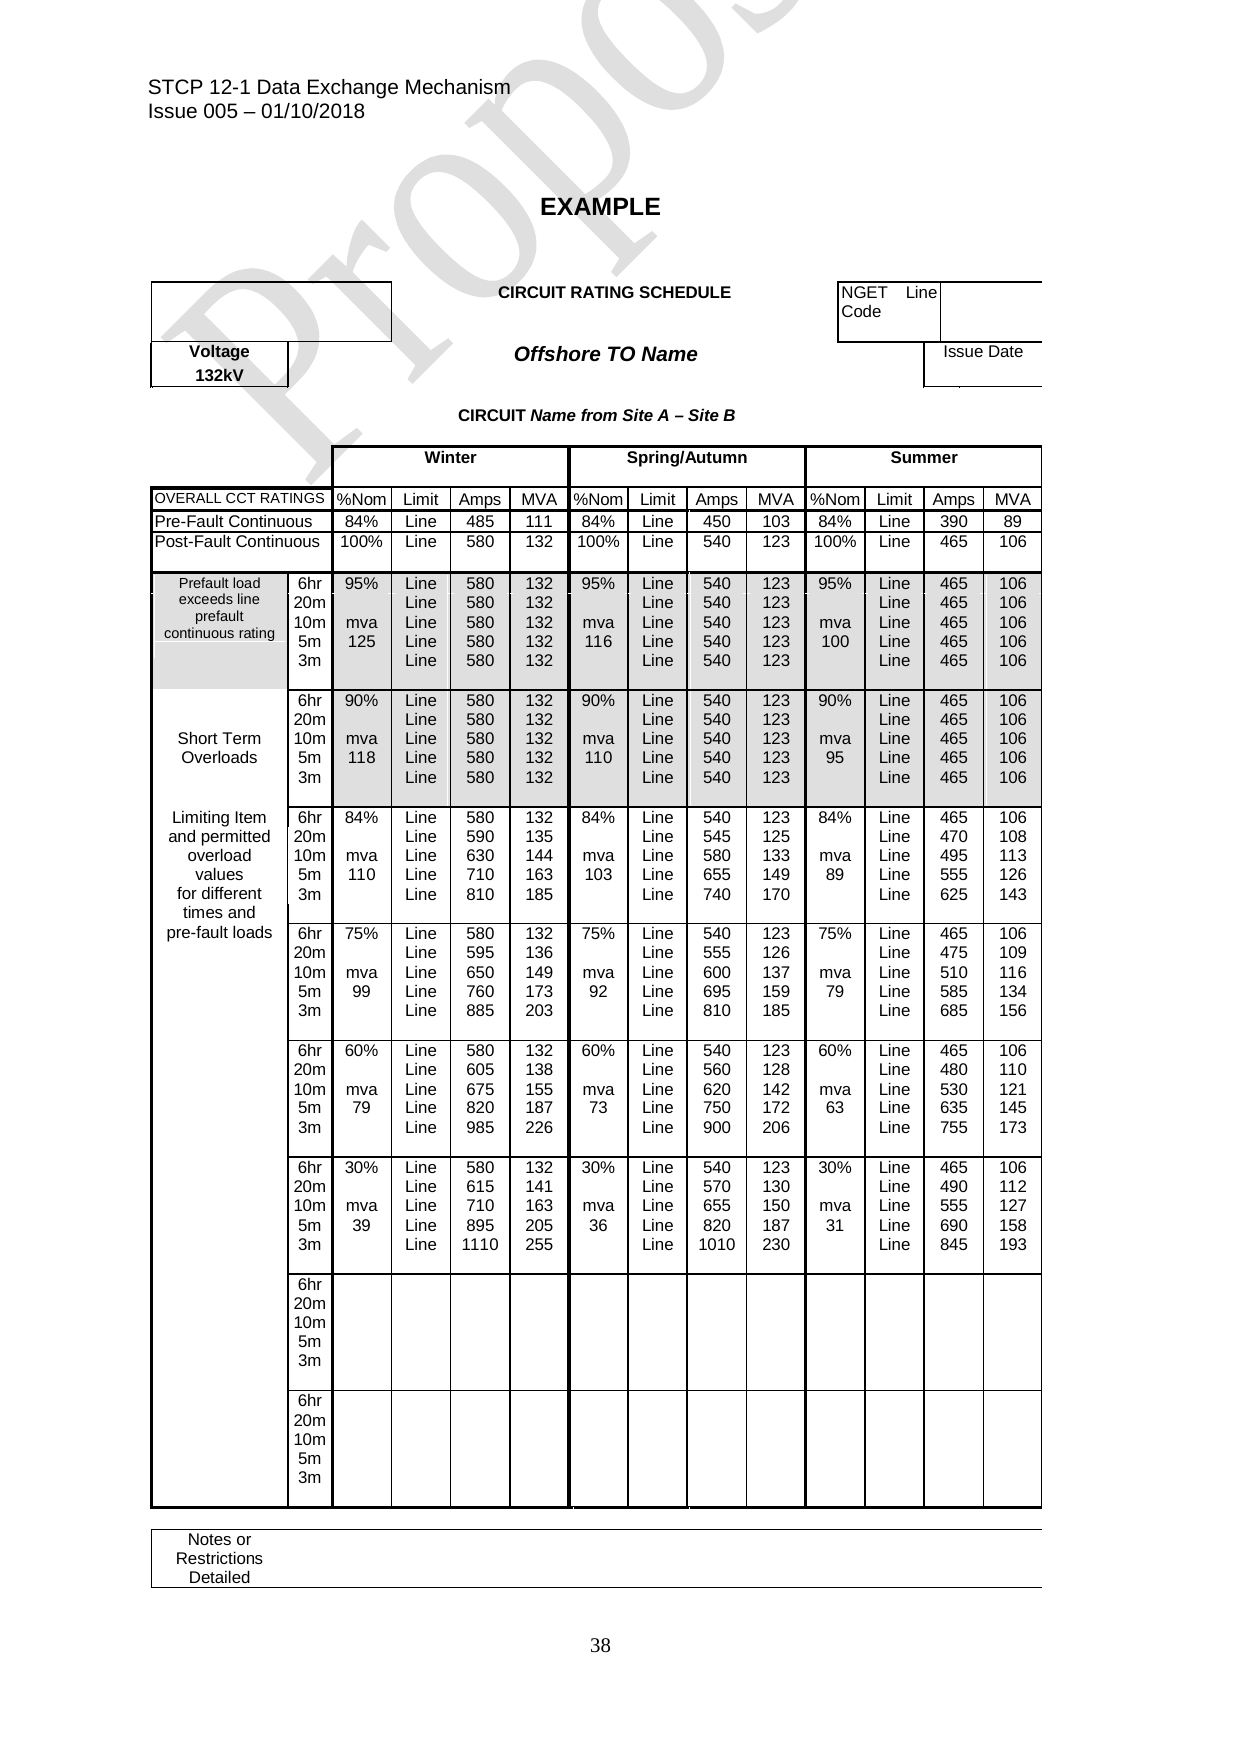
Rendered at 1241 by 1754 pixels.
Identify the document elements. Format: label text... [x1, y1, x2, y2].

text EXAMPLE [148, 192, 1053, 221]
